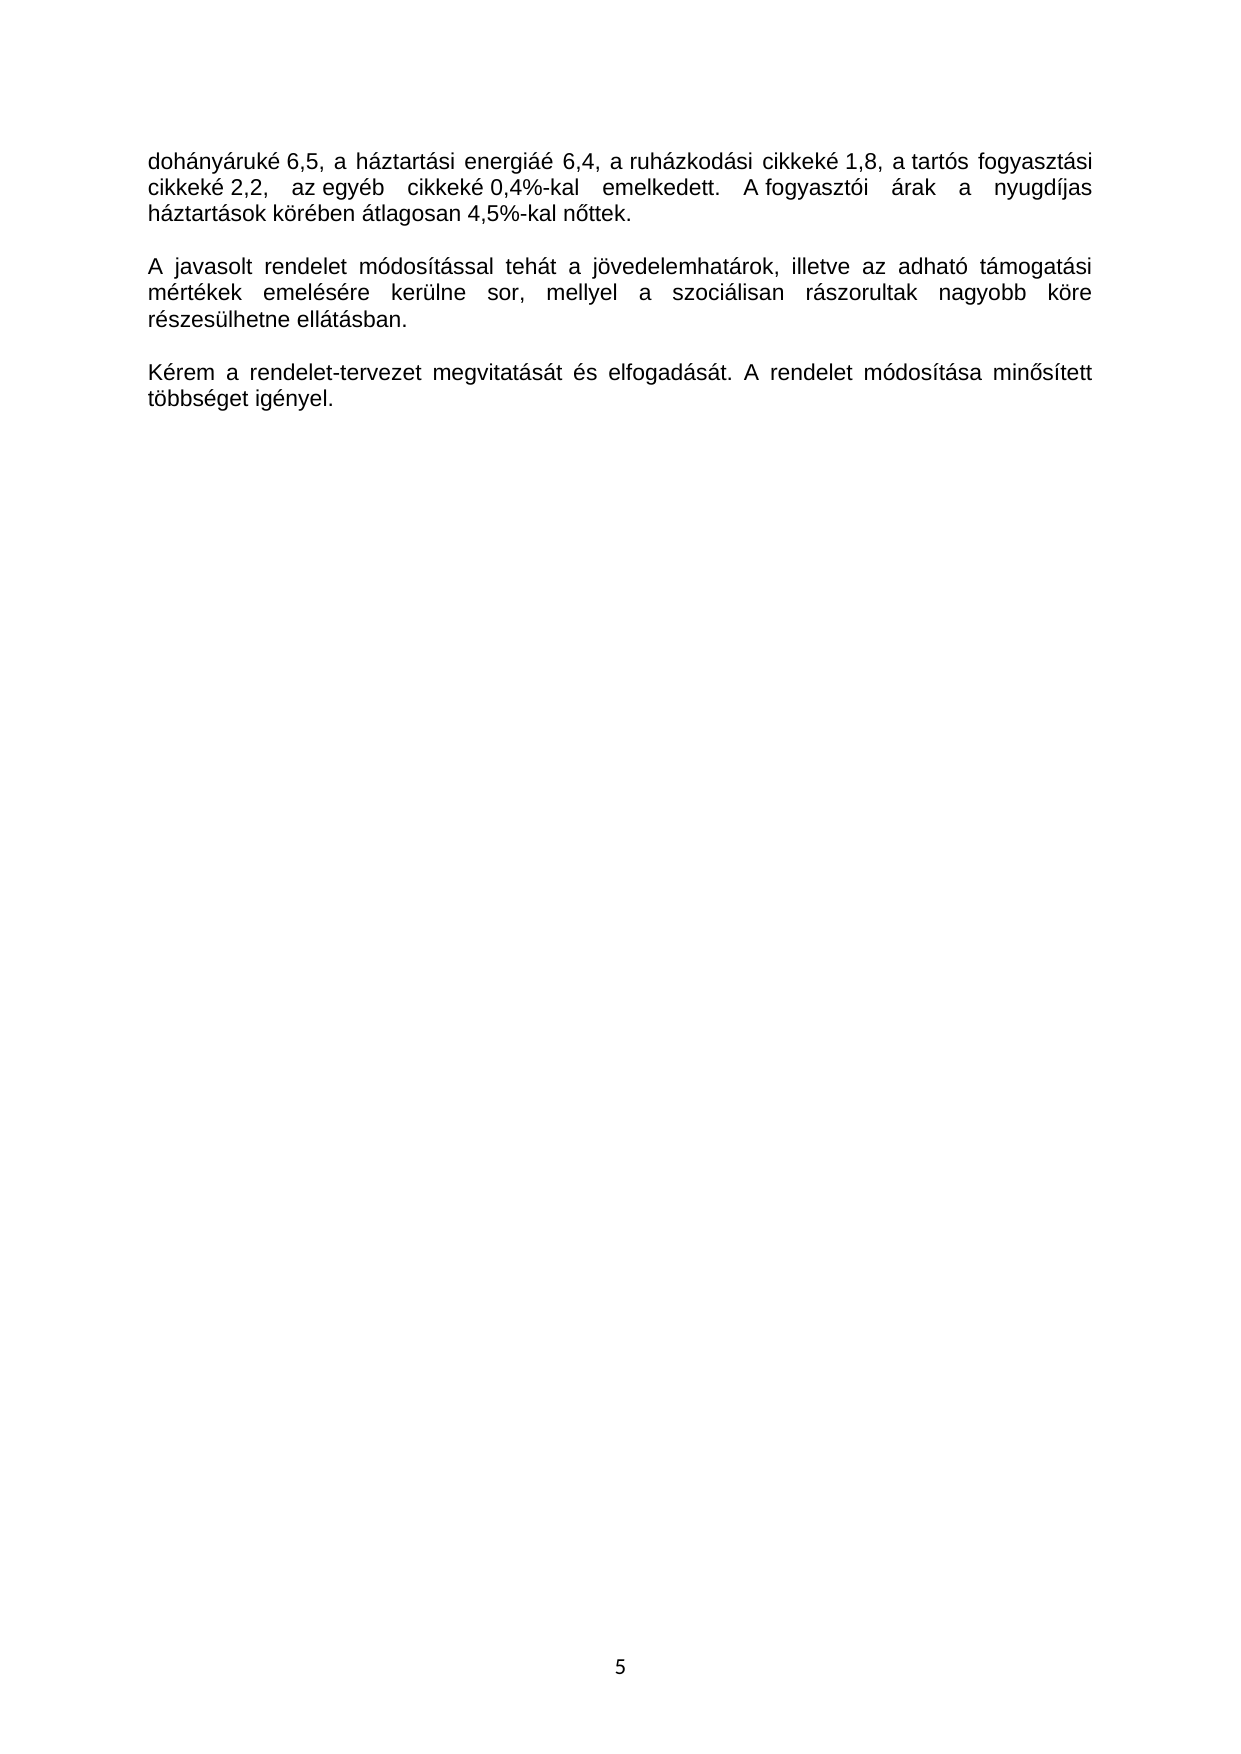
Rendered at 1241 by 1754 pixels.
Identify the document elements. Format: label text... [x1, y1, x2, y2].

text A javasolt rendelet módosítással tehát a jövedelemhatárok, illetve az adható támogatási mértékek emelésére kerülne sor, mellyel a szociálisan rászorultak nagyobb köre részesülhetne ellátásban. [148, 253, 1093, 332]
text Kérem a rendelet-tervezet megvitatását és elfogadását. A rendelet módosítása minősített többséget igényel. [148, 358, 1093, 411]
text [148, 148, 1093, 227]
